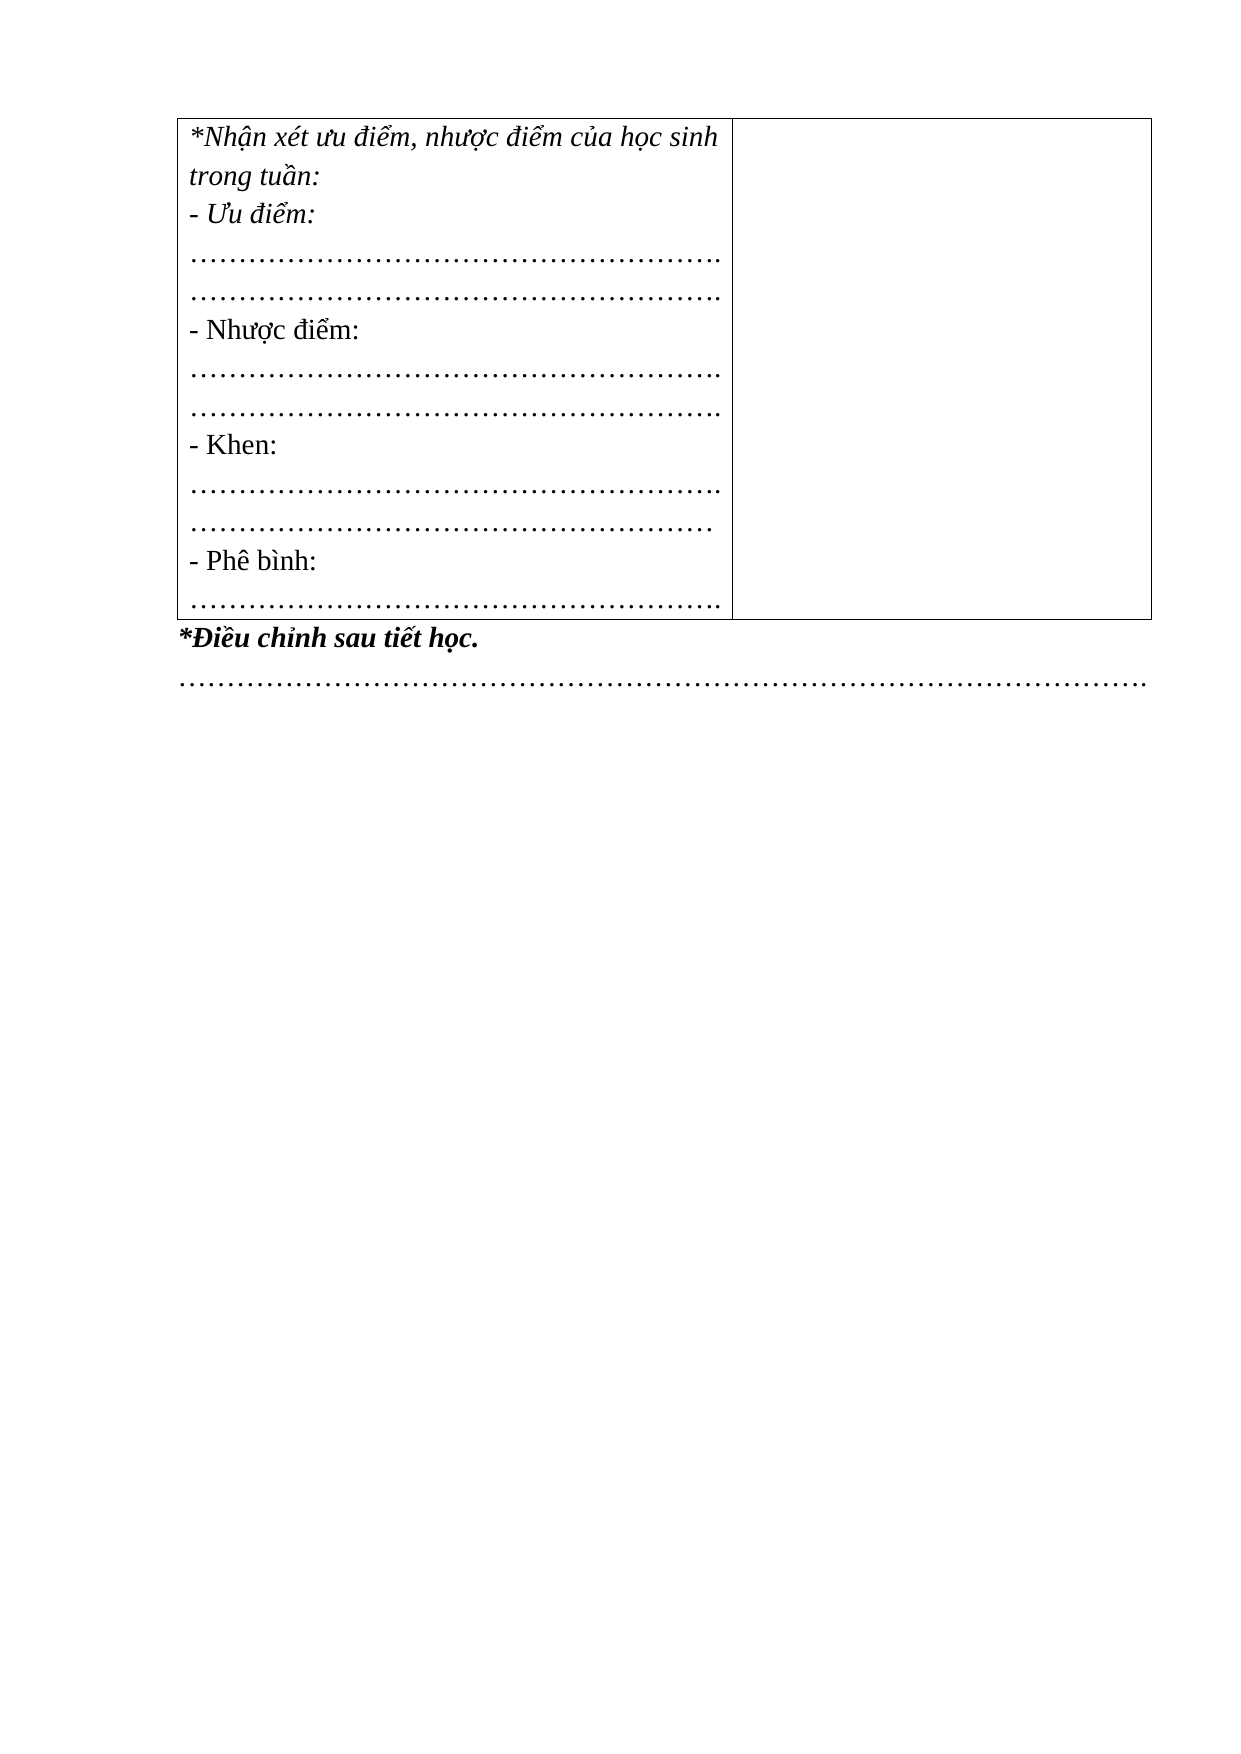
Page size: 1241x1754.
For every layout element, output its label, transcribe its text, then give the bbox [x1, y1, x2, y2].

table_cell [733, 119, 1151, 619]
text ………………………………………………………………………………………. [177, 659, 1152, 692]
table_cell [178, 119, 732, 619]
text *Điều chỉnh sau tiết học. [177, 620, 1152, 654]
